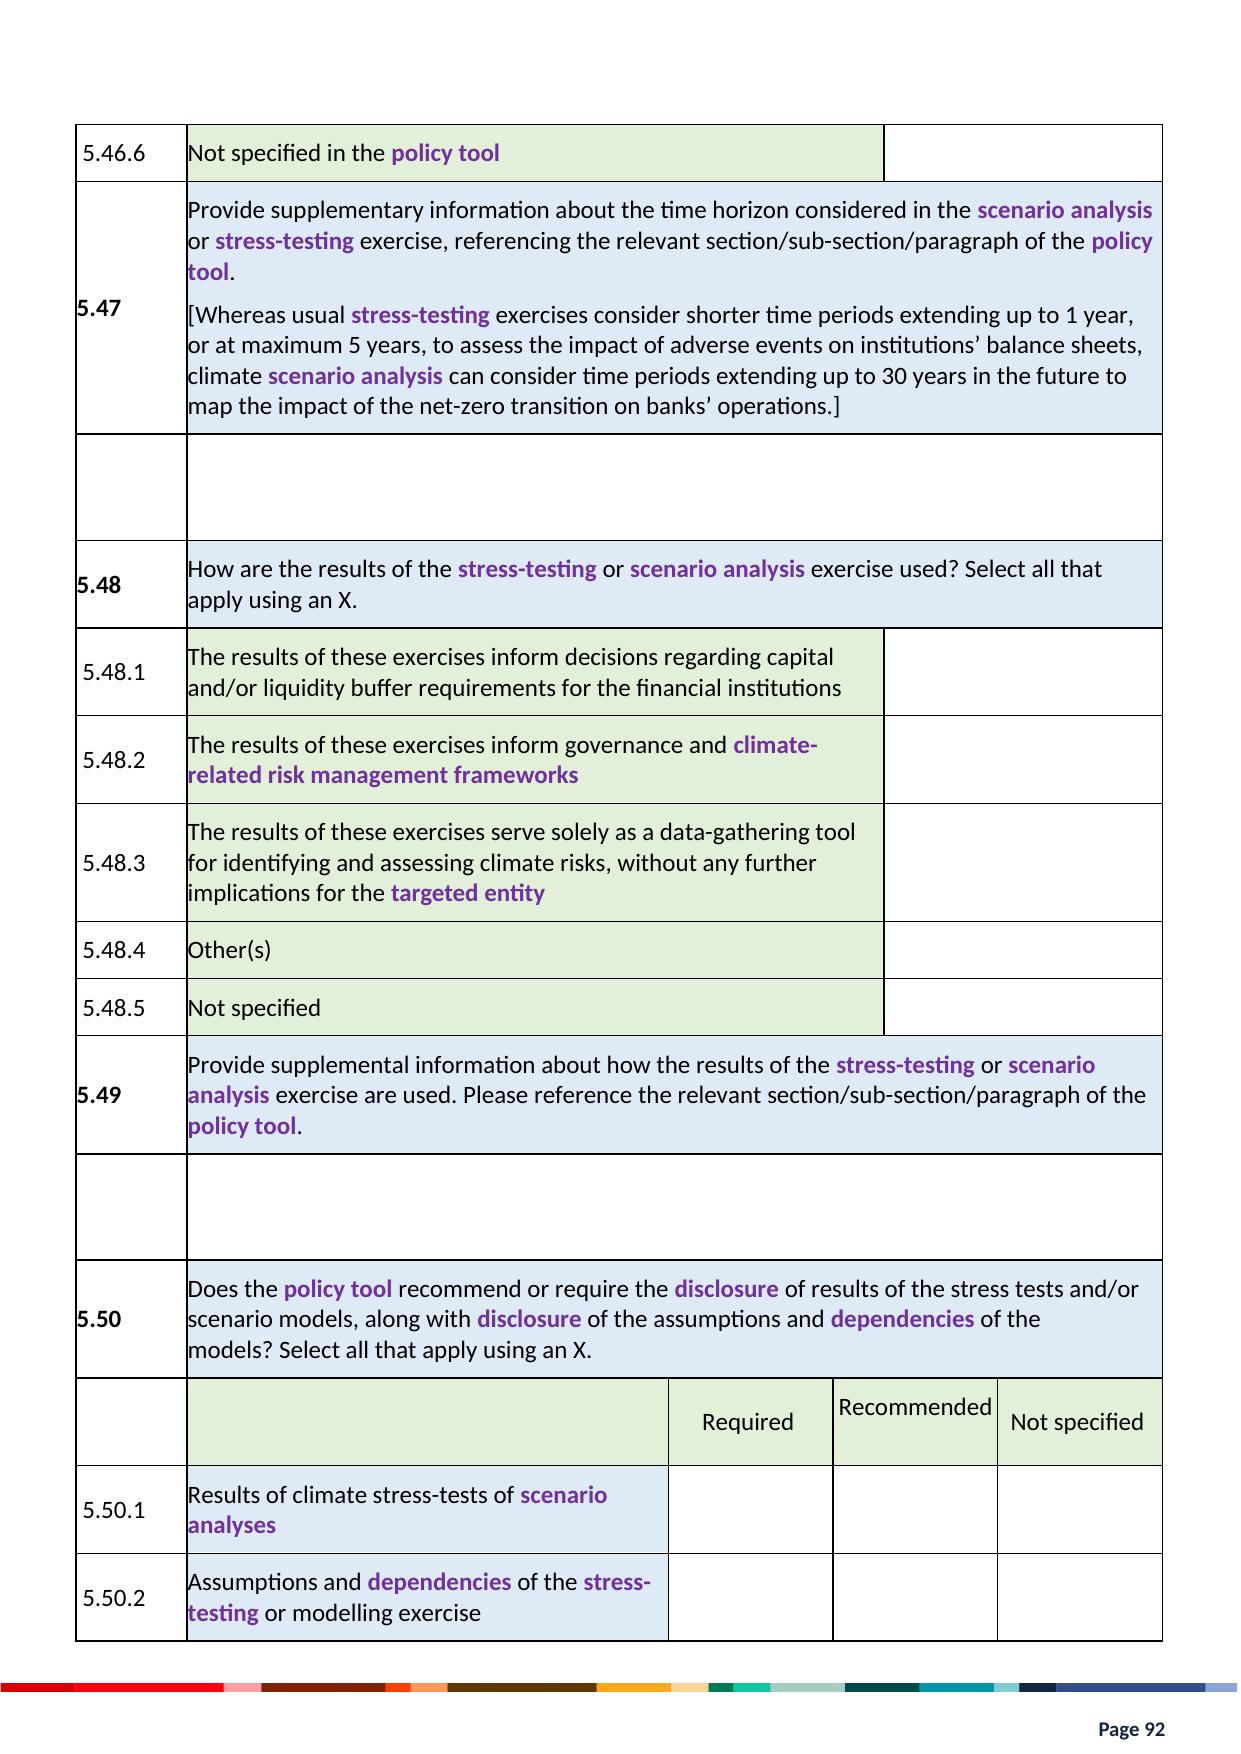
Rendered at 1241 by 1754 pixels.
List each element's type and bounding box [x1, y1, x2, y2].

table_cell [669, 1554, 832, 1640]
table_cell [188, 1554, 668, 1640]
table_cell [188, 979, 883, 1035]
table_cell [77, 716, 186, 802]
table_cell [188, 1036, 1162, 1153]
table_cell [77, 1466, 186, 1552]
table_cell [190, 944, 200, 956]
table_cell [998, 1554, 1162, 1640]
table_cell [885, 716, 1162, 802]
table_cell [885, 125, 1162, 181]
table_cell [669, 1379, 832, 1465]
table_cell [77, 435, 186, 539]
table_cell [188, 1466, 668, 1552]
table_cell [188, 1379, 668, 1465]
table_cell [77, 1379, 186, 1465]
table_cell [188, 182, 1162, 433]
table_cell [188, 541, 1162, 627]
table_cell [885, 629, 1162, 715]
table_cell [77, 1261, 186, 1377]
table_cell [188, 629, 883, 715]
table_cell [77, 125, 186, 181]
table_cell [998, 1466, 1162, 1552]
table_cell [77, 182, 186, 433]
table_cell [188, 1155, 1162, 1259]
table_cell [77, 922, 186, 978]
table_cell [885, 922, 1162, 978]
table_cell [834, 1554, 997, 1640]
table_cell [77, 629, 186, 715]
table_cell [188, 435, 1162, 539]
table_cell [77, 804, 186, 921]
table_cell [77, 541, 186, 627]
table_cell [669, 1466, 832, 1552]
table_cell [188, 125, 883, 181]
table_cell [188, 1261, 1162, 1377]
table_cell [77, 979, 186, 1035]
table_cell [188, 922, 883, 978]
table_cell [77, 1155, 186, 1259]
picture [0, 1683, 1236, 1692]
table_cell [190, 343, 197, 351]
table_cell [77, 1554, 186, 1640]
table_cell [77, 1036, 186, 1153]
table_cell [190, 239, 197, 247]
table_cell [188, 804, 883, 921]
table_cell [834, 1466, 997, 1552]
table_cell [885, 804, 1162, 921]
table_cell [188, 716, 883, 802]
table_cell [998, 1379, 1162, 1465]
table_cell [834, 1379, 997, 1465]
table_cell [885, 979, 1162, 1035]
